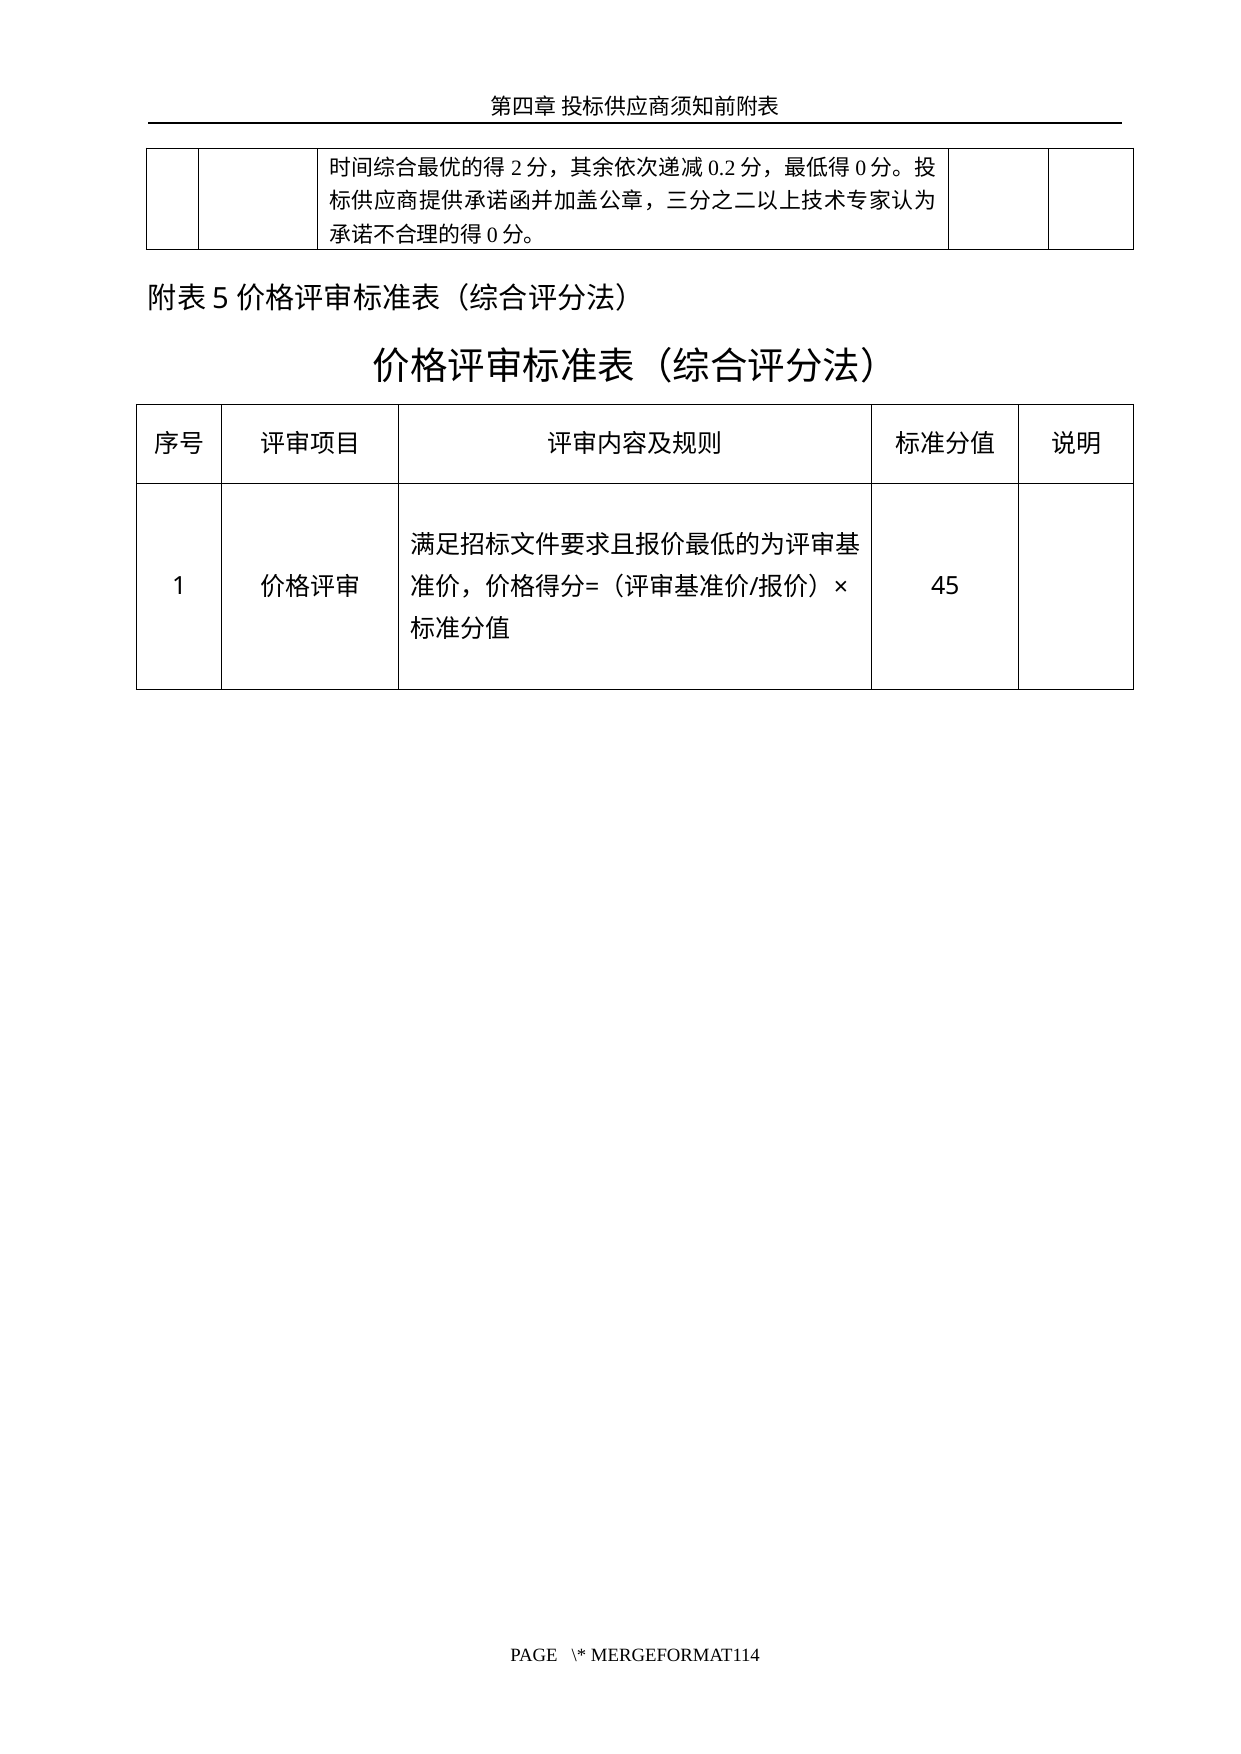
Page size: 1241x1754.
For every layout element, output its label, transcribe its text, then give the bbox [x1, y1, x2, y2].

table_header 标准分值 [872, 405, 1018, 483]
table_header 评审项目 [222, 405, 398, 483]
text 附表5 价格评审标准表（综合评分法） [148, 262, 1122, 321]
table_cell [1019, 484, 1133, 689]
text 价格评审标准表（综合评分法） [148, 333, 1122, 391]
table_cell 1 [137, 484, 221, 689]
table_cell 2 [949, 149, 1048, 249]
table_header 序号 [137, 405, 221, 483]
table_cell 满足招标文件要求且报价最低的为评审基准价，价格得分=（评审基准价/报价）×标准分值 [399, 484, 871, 689]
table_header 说明 [1019, 405, 1133, 483]
table_cell [1049, 149, 1133, 249]
table_cell 45 [872, 484, 1018, 689]
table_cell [318, 149, 948, 249]
table_header 评审内容及规则 [399, 405, 871, 483]
table_cell 价格评审 [222, 484, 398, 689]
